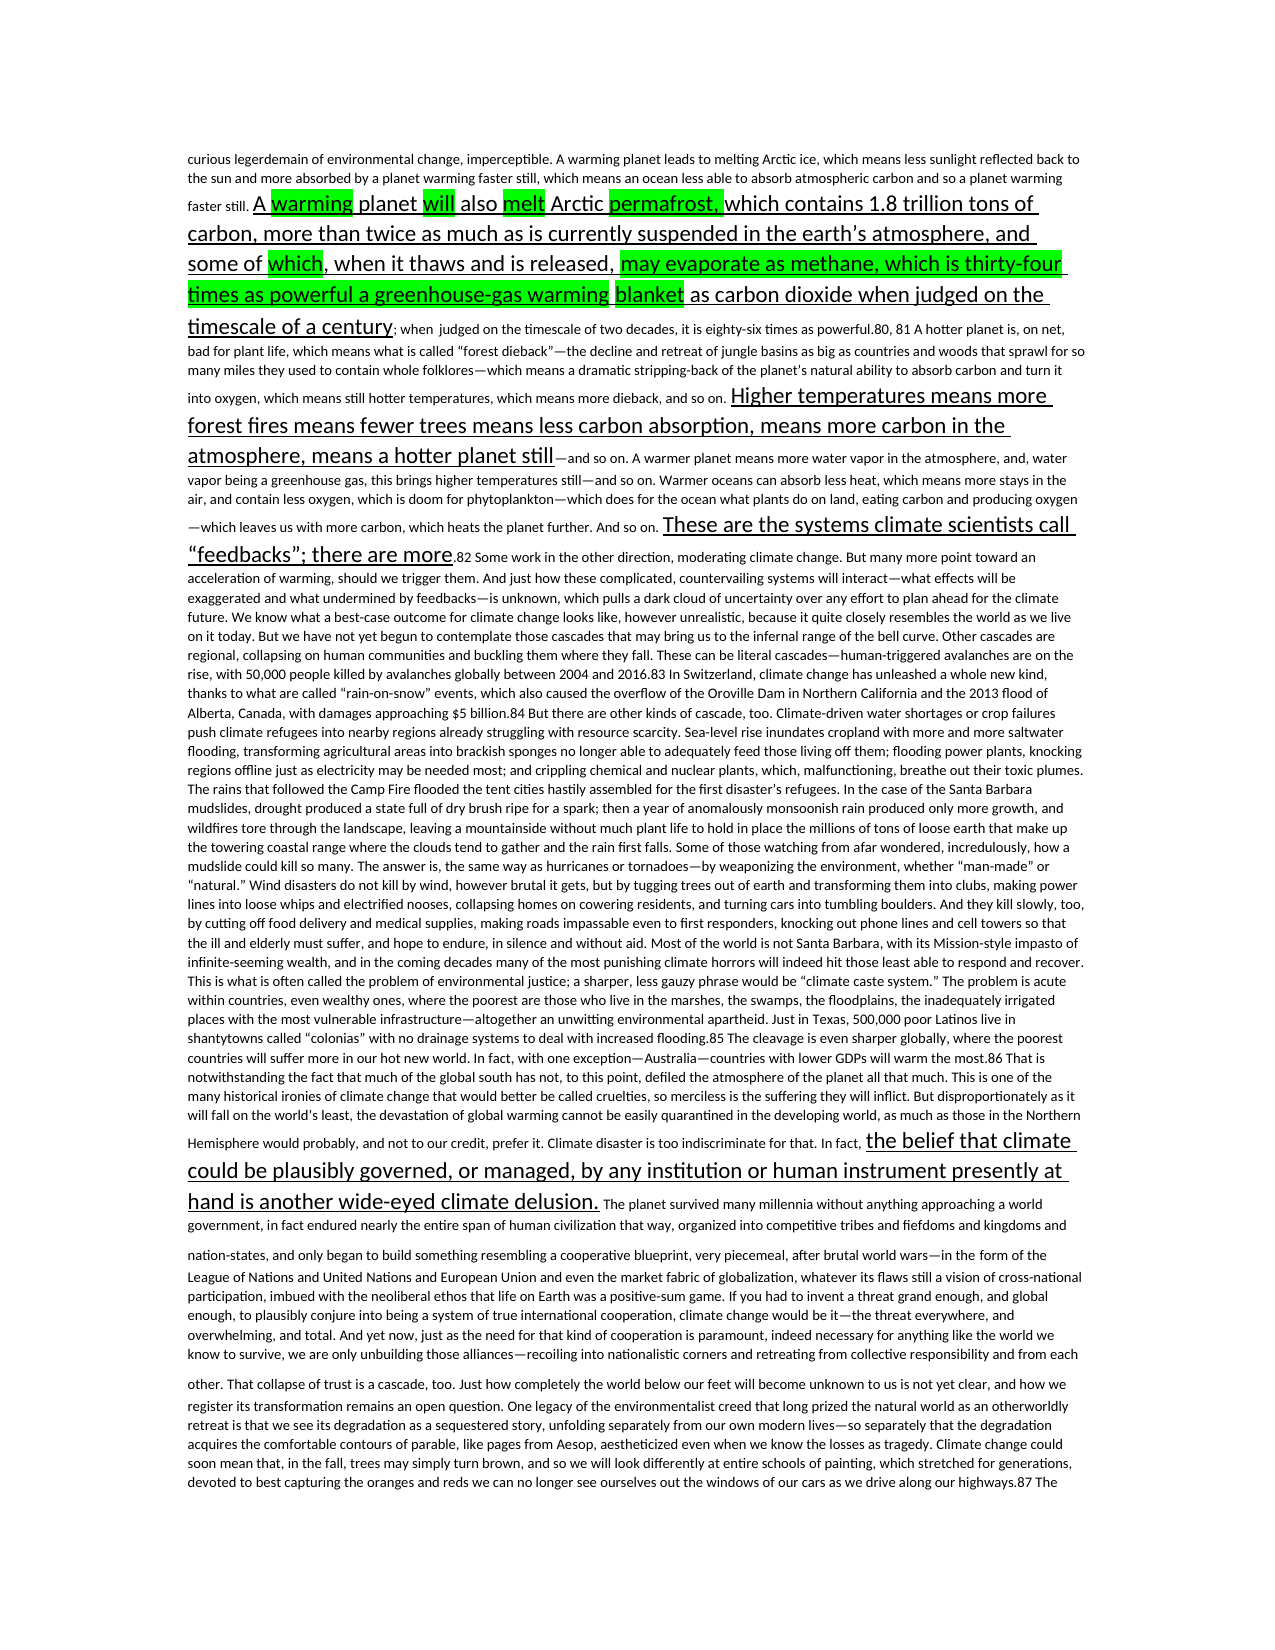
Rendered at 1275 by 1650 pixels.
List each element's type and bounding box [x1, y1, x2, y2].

text [187, 150, 1087, 1492]
